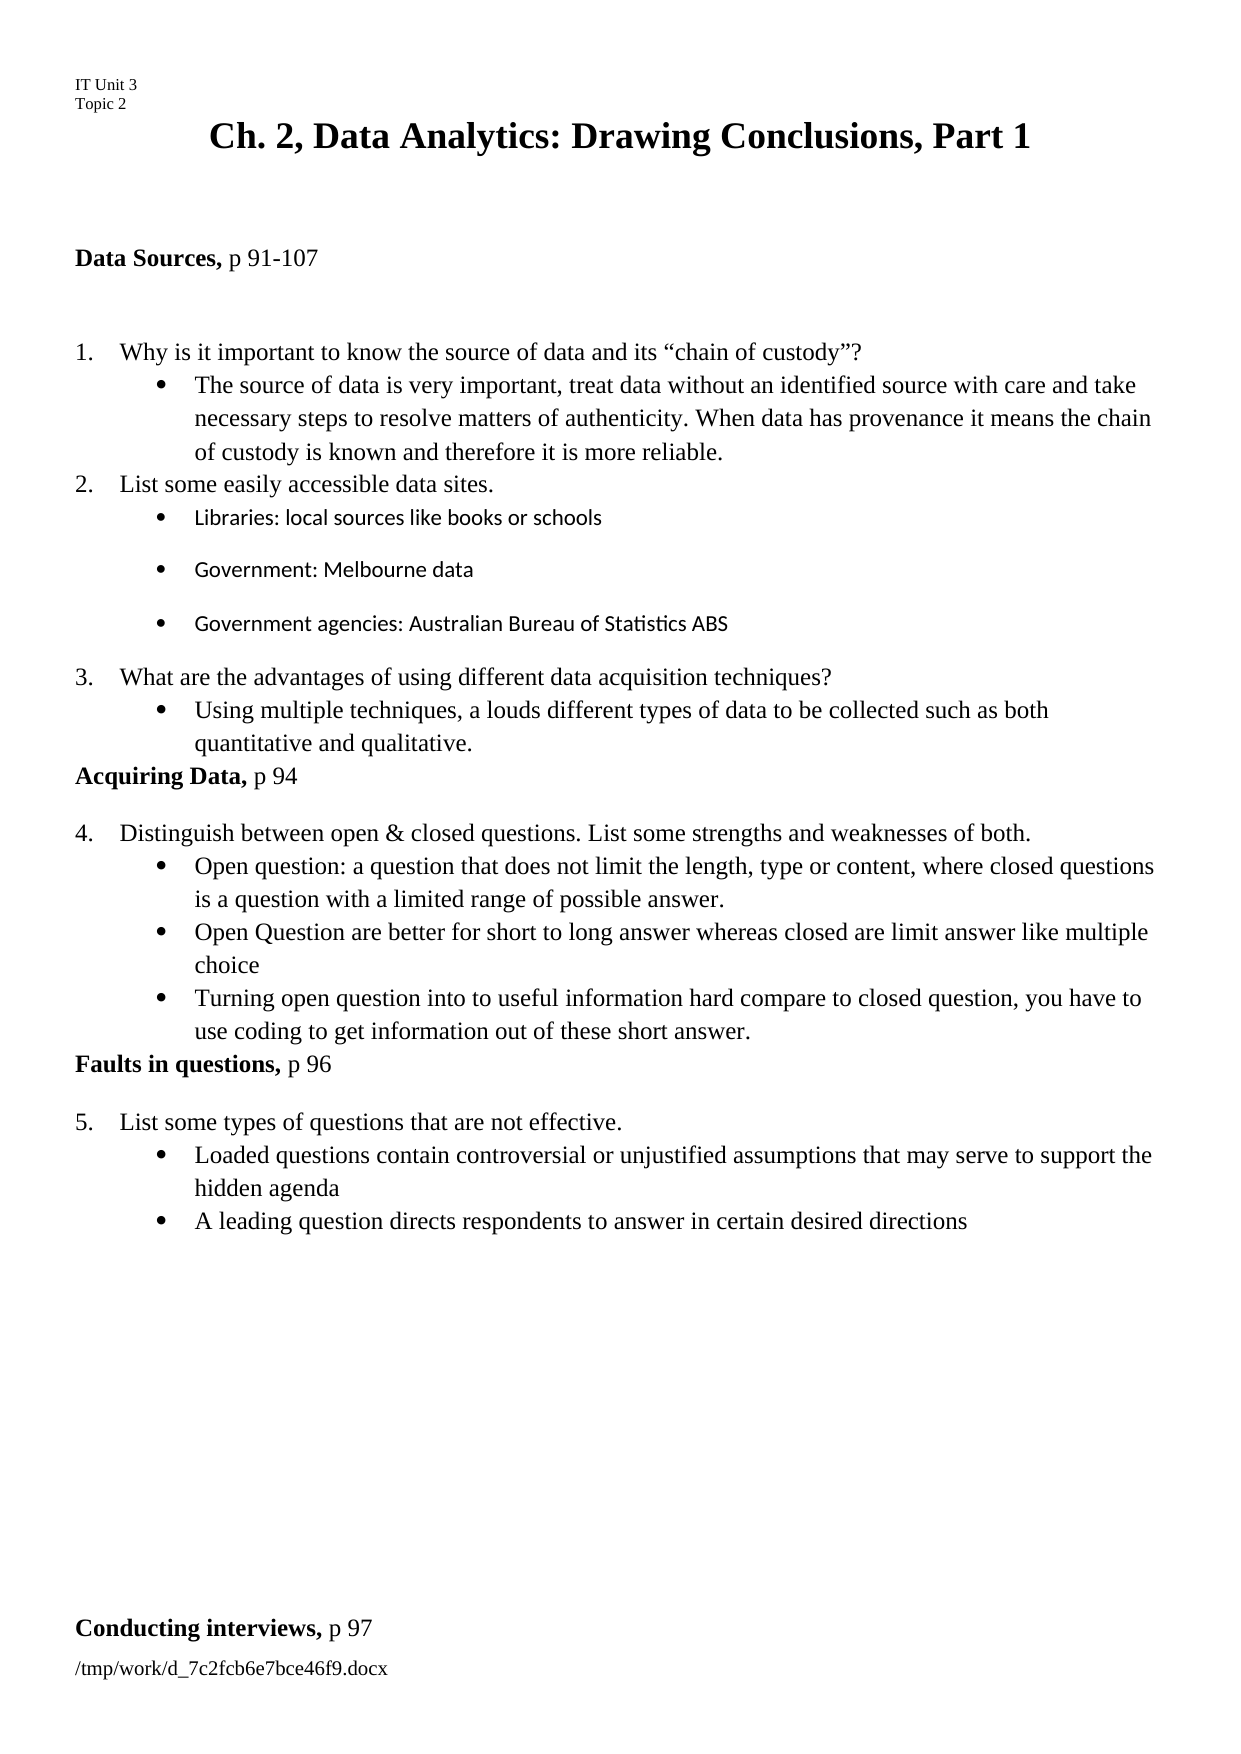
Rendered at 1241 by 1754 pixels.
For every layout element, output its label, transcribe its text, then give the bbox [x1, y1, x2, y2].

list A leading question directs respondents to answer in certain desired directions [157, 1206, 1165, 1235]
list Government: Melbourne data [157, 556, 1165, 584]
list Libraries: local sources like books or schools [157, 503, 1165, 531]
list List some easily accessible data sites. [75, 469, 1165, 498]
list Government agencies: Australian Bureau of Statistics ABS [157, 609, 1165, 637]
text Topic 2 [75, 94, 1165, 113]
list Open Question are better for short to long answer whereas closed are limit answer like multiple choice [157, 917, 1165, 979]
text Faults in questions, p 96 [75, 1049, 1165, 1078]
text Data Sources, p 91-107 [75, 243, 1165, 271]
list Why is it important to know the source of data and its “chain of custody”? [75, 337, 1165, 366]
subtitle Ch. 2, Data Analytics: Drawing Conclusions, Part 1 [75, 113, 1165, 156]
list What are the advantages of using different data acquisition techniques? [75, 662, 1165, 690]
list Open question: a question that does not limit the length, type or content, where closed questions is a question with a limited range of possible answer. [157, 851, 1165, 913]
list Using multiple techniques, a louds different types of data to be collected such as both quantitative and qualitative. [157, 695, 1165, 756]
text Acquiring Data, p 94 [75, 761, 1165, 789]
text Conducting interviews, p 97 [75, 1613, 1165, 1641]
list Loaded questions contain controversial or unjustified assumptions that may serve to support the hidden agenda [157, 1140, 1165, 1202]
text IT Unit 3 [75, 75, 1165, 94]
list Turning open question into to useful information hard compare to closed question, you have to use coding to get information out of these short answer. [157, 983, 1165, 1045]
list Distinguish between open & closed questions. List some strengths and weaknesses of both. [75, 818, 1165, 847]
list The source of data is very important, treat data without an identified source with care and take necessary steps to resolve matters of authenticity. When data has provenance it means the chain of custody is known and therefore it is more reliable. [157, 371, 1165, 465]
list List some types of questions that are not effective. [75, 1107, 1165, 1136]
